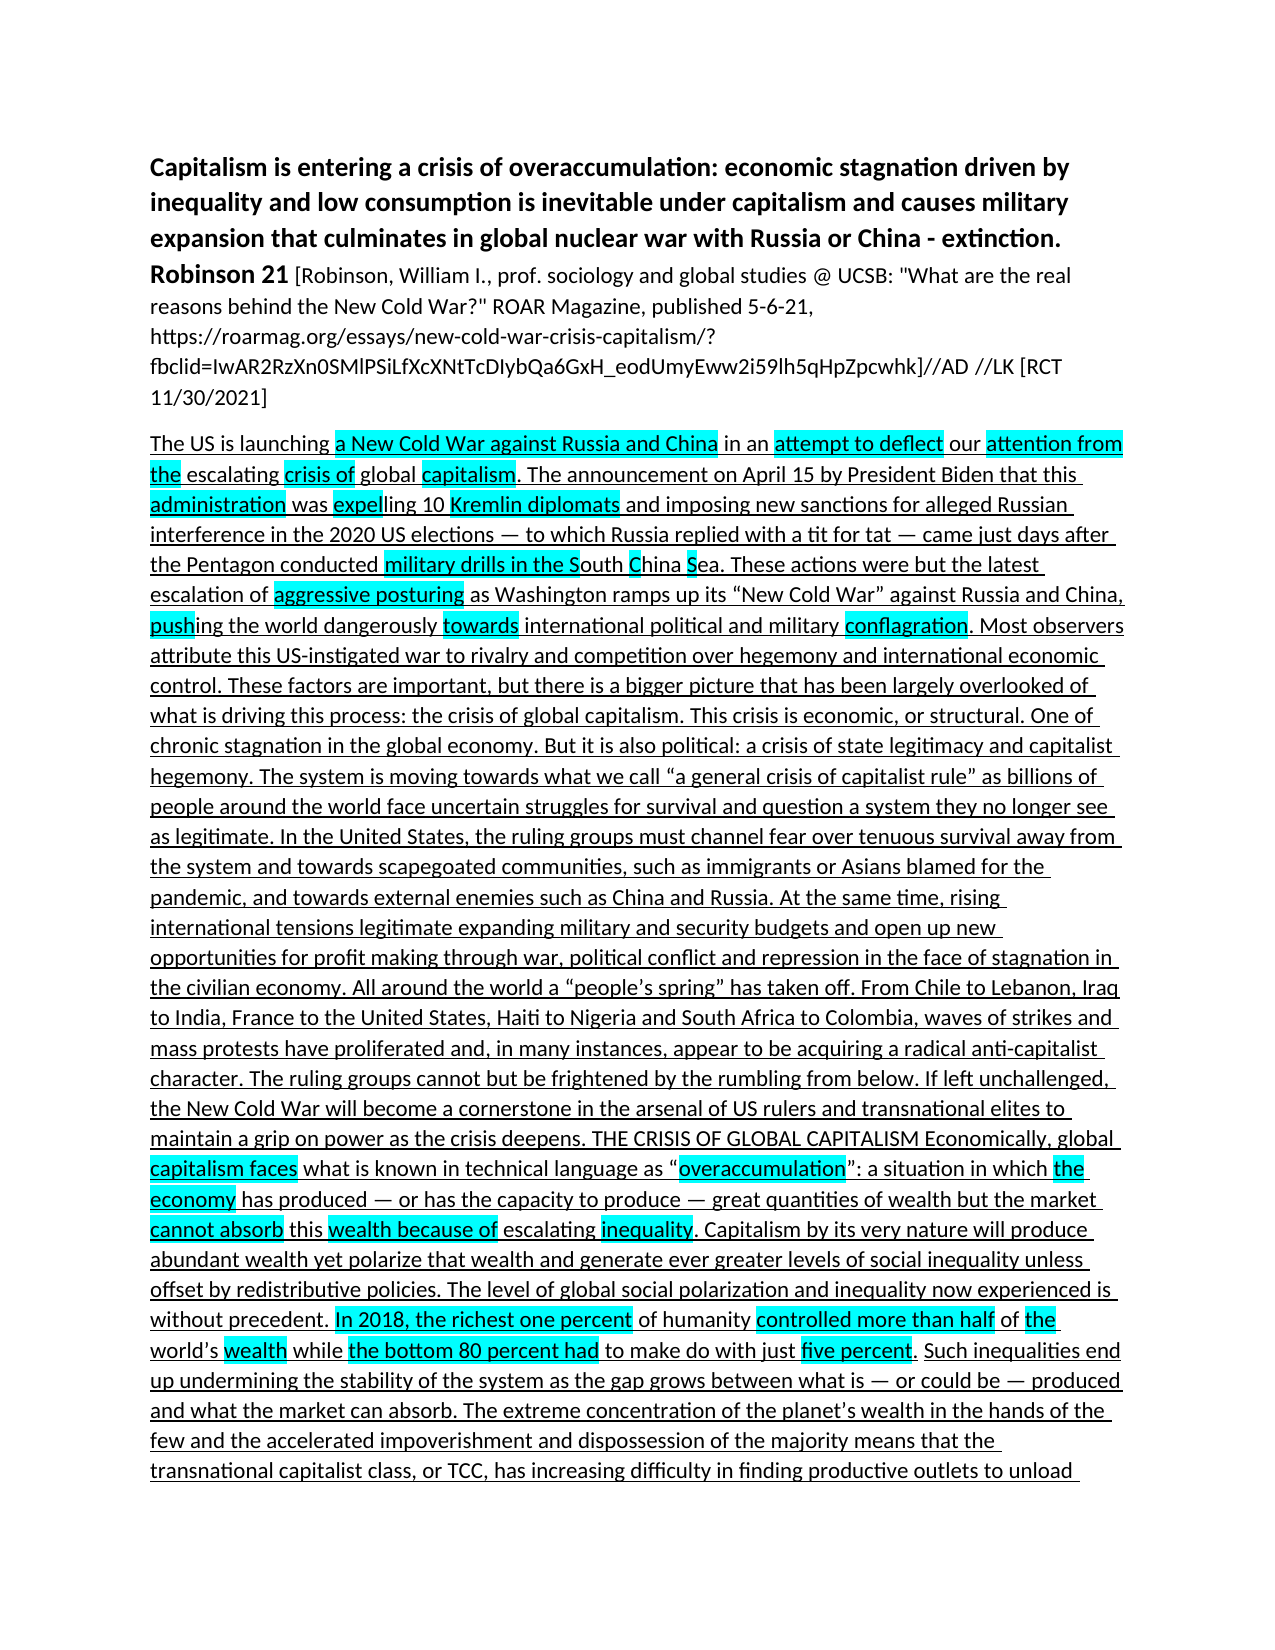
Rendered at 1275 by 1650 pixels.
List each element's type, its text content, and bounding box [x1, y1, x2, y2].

text Robinson 21 [Robinson, William I., prof. sociology and global studies @ UCSB: "What are the real reasons behind the New Cold War?" ROAR Magazine, published 5-6-21, https://roarmag.org/essays/new-cold-war-crisis-capitalism/?fbclid=IwAR2RzXn0SMlPSiLfXcXNtTcDIybQa6GxH_eodUmyEww2i59lh5qHpZpcwhk]//AD //LK [RCT 11/30/2021] [150, 257, 1125, 411]
subtitle Capitalism is entering a crisis of overaccumulation: economic stagnation driven by inequality and low consumption is inevitable under capitalism and causes military expansion that culminates in global nuclear war with Russia or China - extinction. [150, 150, 1125, 254]
text [150, 429, 1125, 605]
text [150, 606, 1125, 1485]
